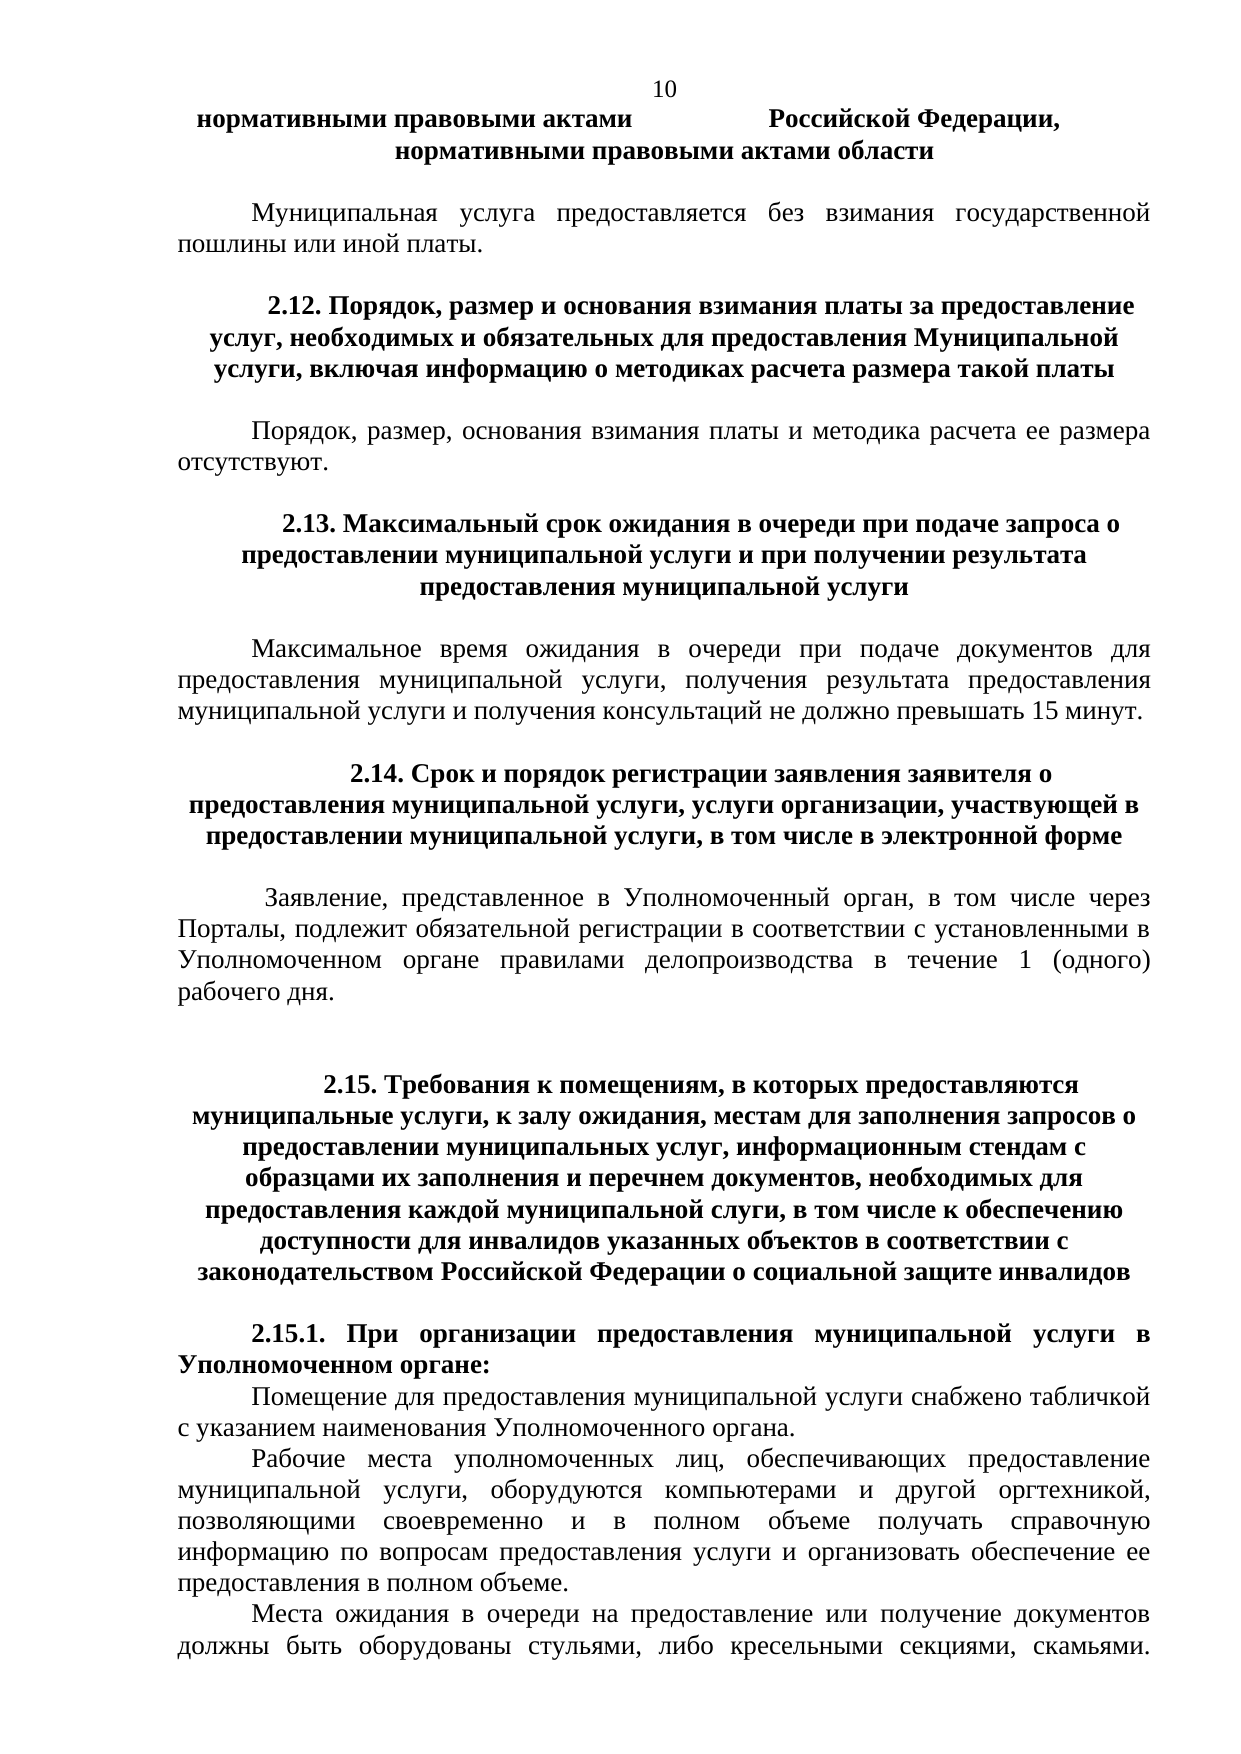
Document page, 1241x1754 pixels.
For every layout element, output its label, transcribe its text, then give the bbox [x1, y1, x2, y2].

text Рабочие места уполномоченных лиц, обеспечивающих предоставление муниципальной услуги, оборудуются компьютерами и другой оргтехникой, позволяющими своевременно и в полном объеме получать справочную информацию по вопросам предоставления услуги и организовать обеспечение ее предоставления в полном объеме. [177, 1442, 1152, 1598]
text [177, 1598, 1152, 1660]
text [177, 103, 1152, 165]
text 2.15. Требования к помещениям, в которых предоставляются муниципальные услуги, к залу ожидания, местам для заполнения запросов о предоставлении муниципальных услуг, информационным стендам с образцами их заполнения и перечнем документов, необходимых для предоставления каждой муниципальной слуги, в том числе к обеспечению доступности для инвалидов указанных объектов в соответствии с законодательством Российской Федерации о социальной защите инвалидов [177, 1068, 1152, 1286]
text Порядок, размер, основания взимания платы и методика расчета ее размера отсутствуют. [177, 414, 1152, 476]
text 2.15.1. При организации предоставления муниципальной услуги в Уполномоченном органе: [177, 1317, 1152, 1379]
text Заявление, представленное в Уполномоченный орган, в том числе через Порталы, подлежит обязательной регистрации в соответствии с установленными в Уполномоченном органе правилами делопроизводства в течение 1 (одного) рабочего дня. [177, 881, 1152, 1006]
text 2.14. Срок и порядок регистрации заявления заявителя о предоставления муниципальной услуги, услуги организации, участвующей в предоставлении муниципальной услуги, в том числе в электронной форме [177, 757, 1152, 850]
text Максимальное время ожидания в очереди при подаче документов для предоставления муниципальной услуги, получения результата предоставления муниципальной услуги и получения консультаций не должно превышать 15 минут. [177, 632, 1152, 726]
text 2.12. Порядок, размер и основания взимания платы за предоставление услуг, необходимых и обязательных для предоставления Муниципальной услуги, включая информацию о методиках расчета размера такой платы [177, 289, 1152, 383]
text 2.13. Максимальный срок ожидания в очереди при подаче запроса о предоставлении муниципальной услуги и при получении результата предоставления муниципальной услуги [177, 507, 1152, 601]
text Муниципальная услуга предоставляется без взимания государственной пошлины или иной платы. [177, 196, 1152, 258]
text Помещение для предоставления муниципальной услуги снабжено табличкой с указанием наименования Уполномоченного органа. [177, 1379, 1152, 1442]
